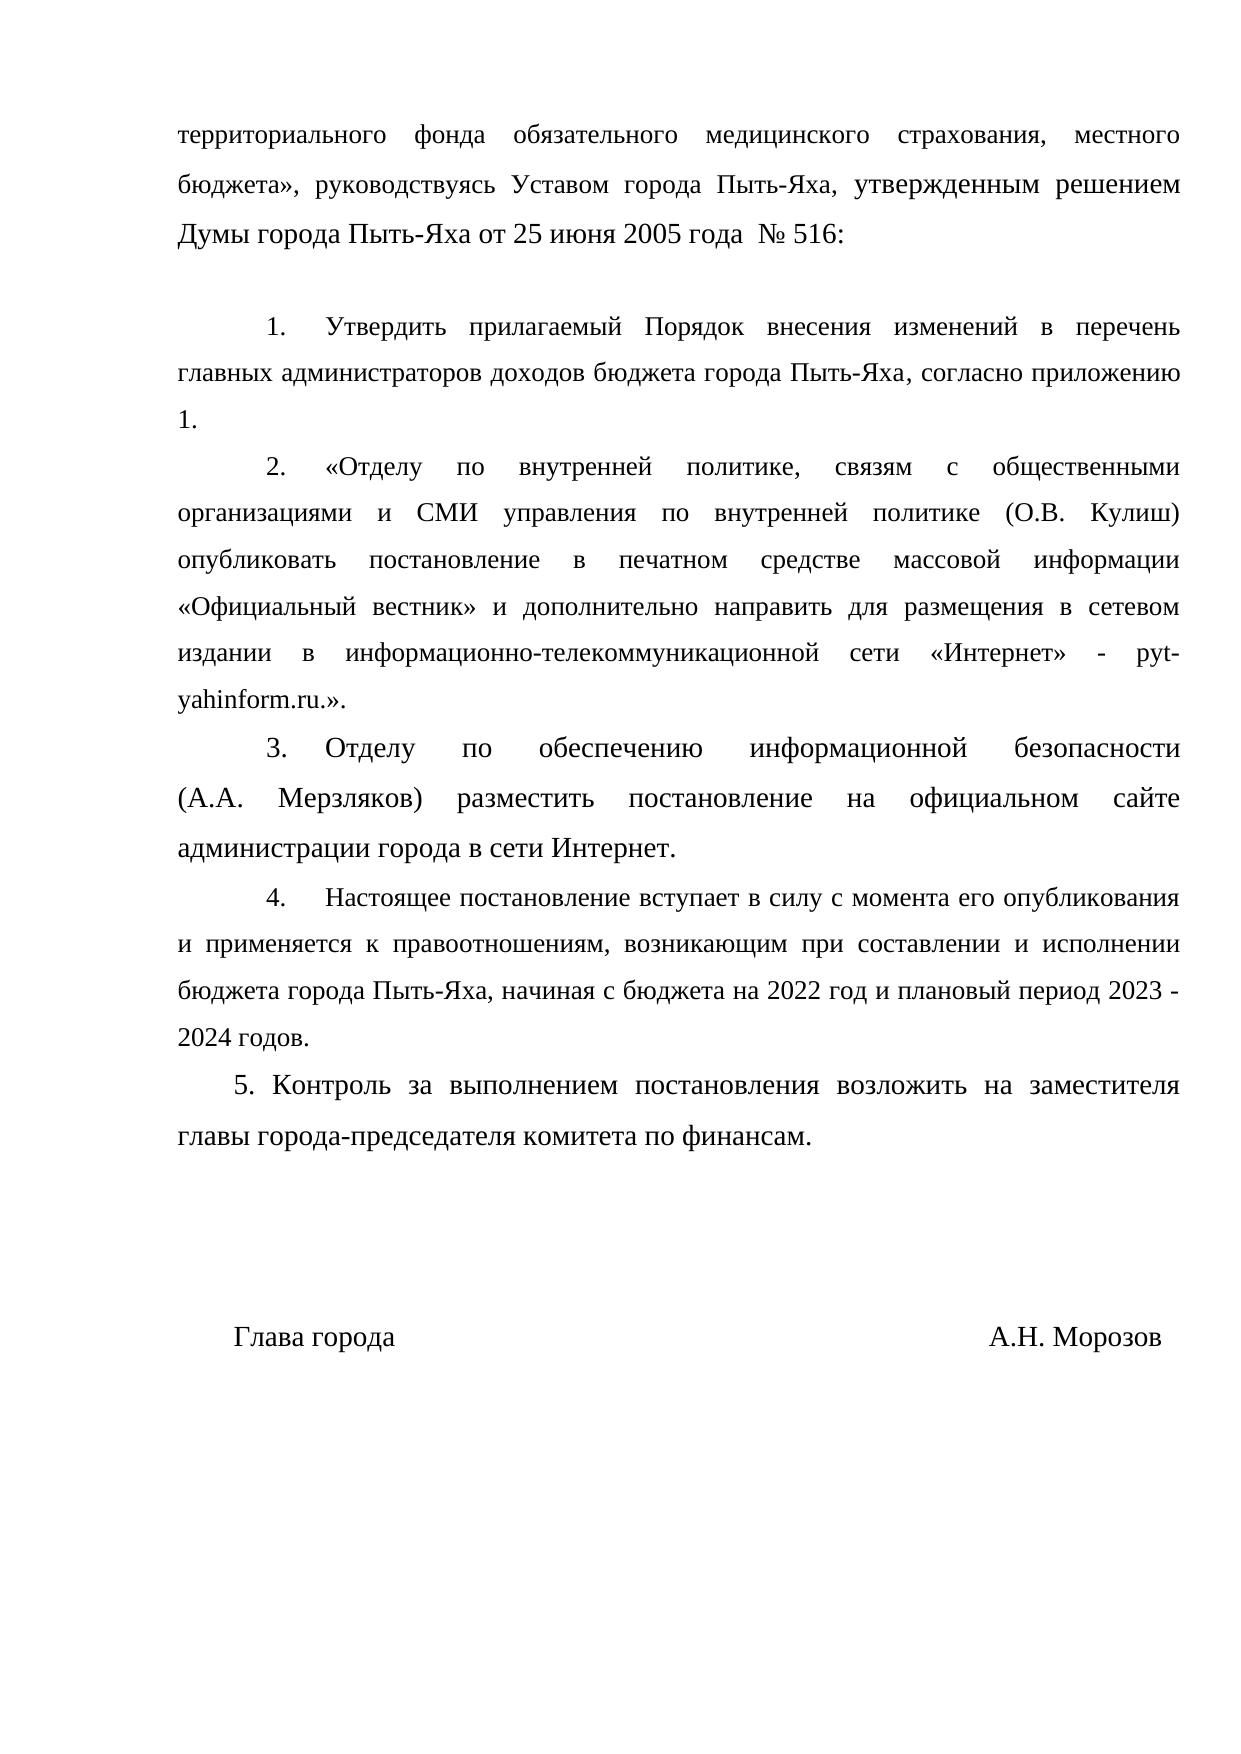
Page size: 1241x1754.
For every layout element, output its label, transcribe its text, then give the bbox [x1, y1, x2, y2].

text Глава города А.Н. Морозов [177, 1319, 1181, 1352]
list Настоящее постановление вступает в силу с момента его опубликования и применяется к правоотношениям, возникающим при составлении и исполнении бюджета города Пыть-Яха, начиная с бюджета на 2022 год и плановый период 2023 - 2024 годов. [177, 881, 1181, 1052]
list Отделу по обеспечению информационной безопасности (А.А. Мерзляков) разместить постановление на официальном сайте администрации города в сети Интернет. [177, 730, 1181, 864]
list Утвердить прилагаемый Порядок внесения изменений в перечень главных администраторов доходов бюджета города Пыть-Яха, согласно приложению 1. [177, 310, 1181, 434]
list «Отделу по внутренней политике, связям с общественными организациями и СМИ управления по внутренней политике (О.В. Кулиш) опубликовать постановление в печатном средстве массовой информации «Официальный вестник» и дополнительно направить для размещения в сетевом издании в информационно-телекоммуникационной сети «Интернет» - pyt-yahinform.ru.». [177, 450, 1181, 714]
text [177, 118, 1181, 250]
text 5. Контроль за выполнением постановления возложить на заместителя главы города-председателя комитета по финансам. [177, 1067, 1181, 1151]
